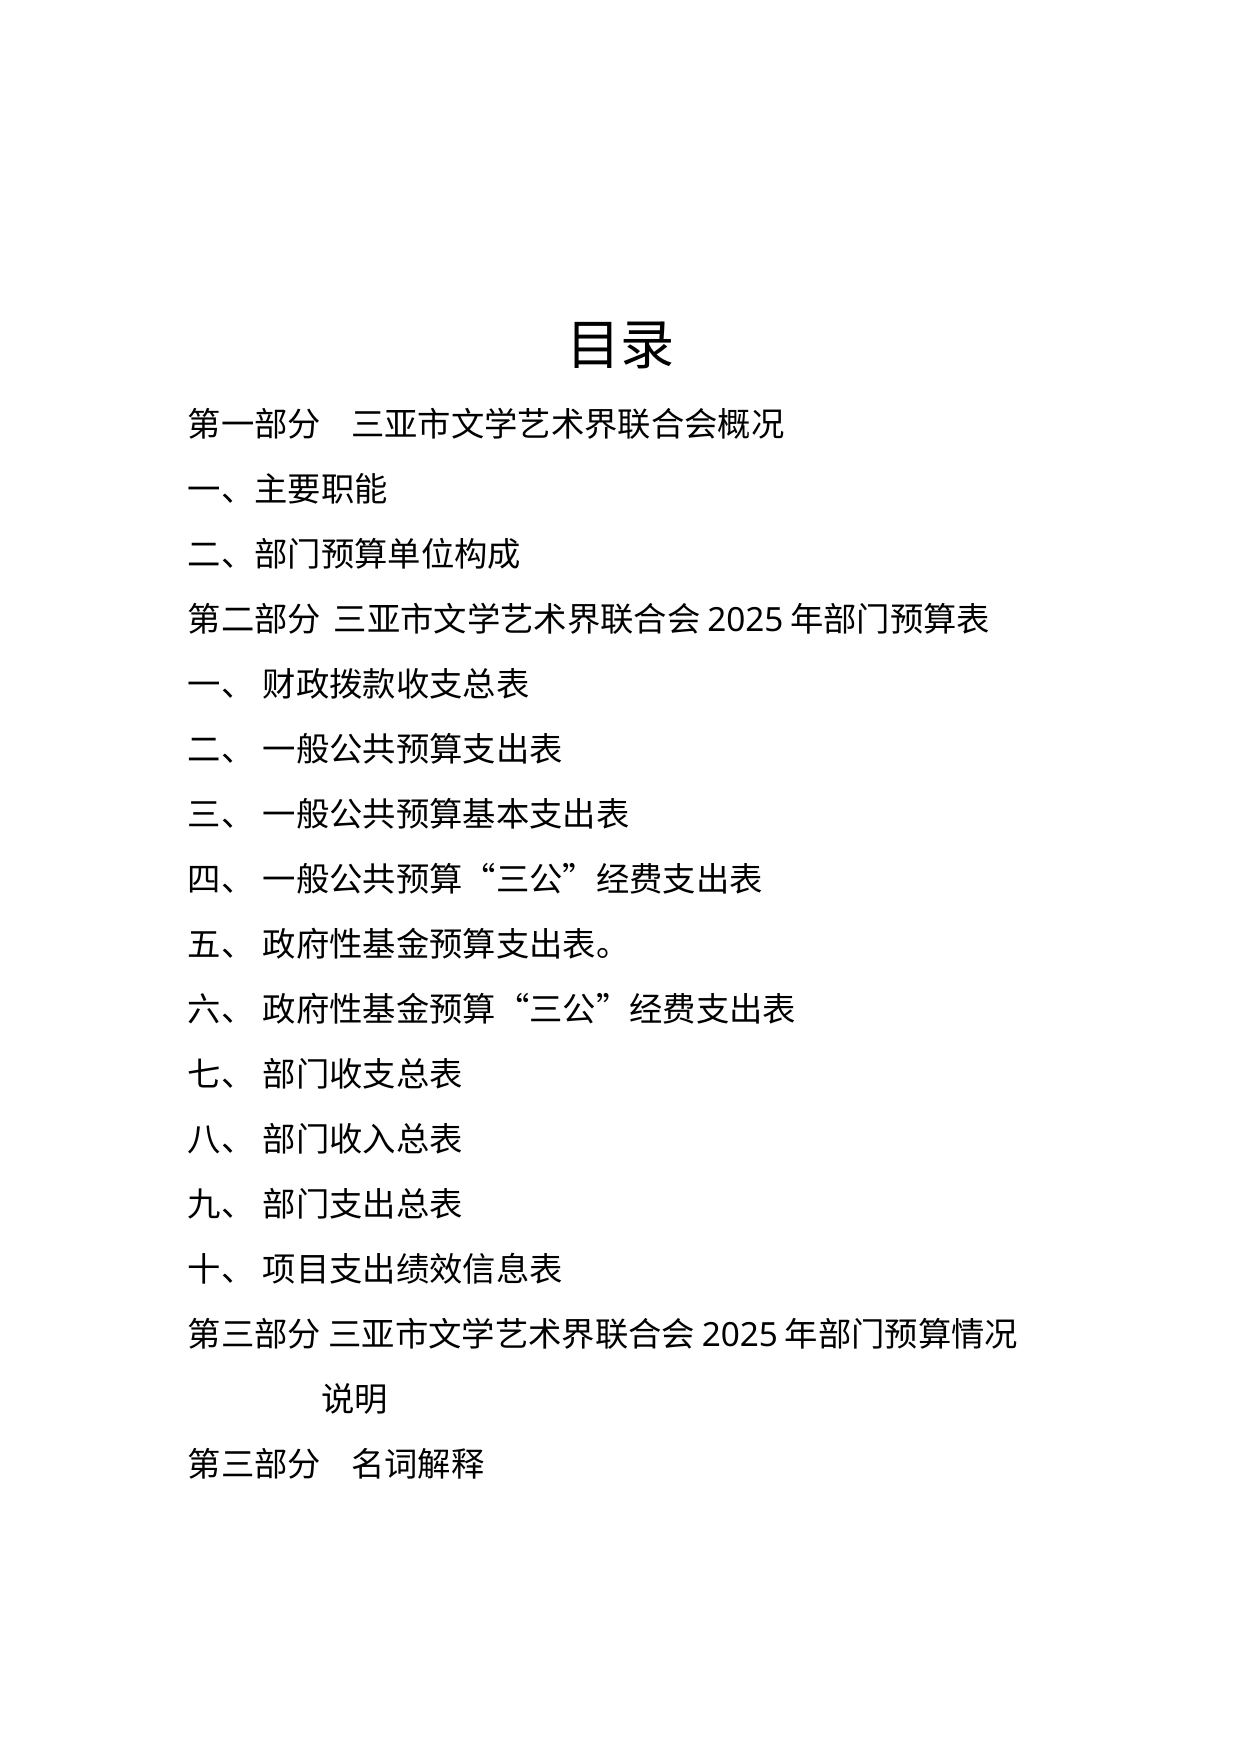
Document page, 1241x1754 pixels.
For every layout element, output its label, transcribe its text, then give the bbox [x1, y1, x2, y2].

list 三亚市文学艺术界联合会概况 [187, 389, 1053, 454]
list 第三部分 三亚市文学艺术界联合会2025年部门预算情况 [187, 1299, 1053, 1364]
list 一般公共预算基本支出表 [187, 779, 1053, 844]
list 部门收支总表 [187, 1039, 1053, 1104]
list 部门支出总表 [187, 1169, 1053, 1234]
list 二、部门预算单位构成 [187, 519, 1053, 584]
list 财政拨款收支总表 [187, 649, 1053, 714]
list 一般公共预算“三公”经费支出表 [187, 844, 1053, 909]
list 项目支出绩效信息表 [187, 1234, 1053, 1299]
list 说明 [187, 1364, 1053, 1429]
text 目录 [187, 292, 1053, 389]
list 部门收入总表 [187, 1104, 1053, 1169]
list 政府性基金预算支出表。 [187, 909, 1053, 974]
list 三亚市文学艺术界联合会2025年部门预算表 [187, 584, 1053, 649]
list 名词解释 [187, 1429, 1053, 1494]
list 一、主要职能 [187, 454, 1053, 519]
list 一般公共预算支出表 [187, 714, 1053, 779]
list 政府性基金预算“三公”经费支出表 [187, 974, 1053, 1039]
